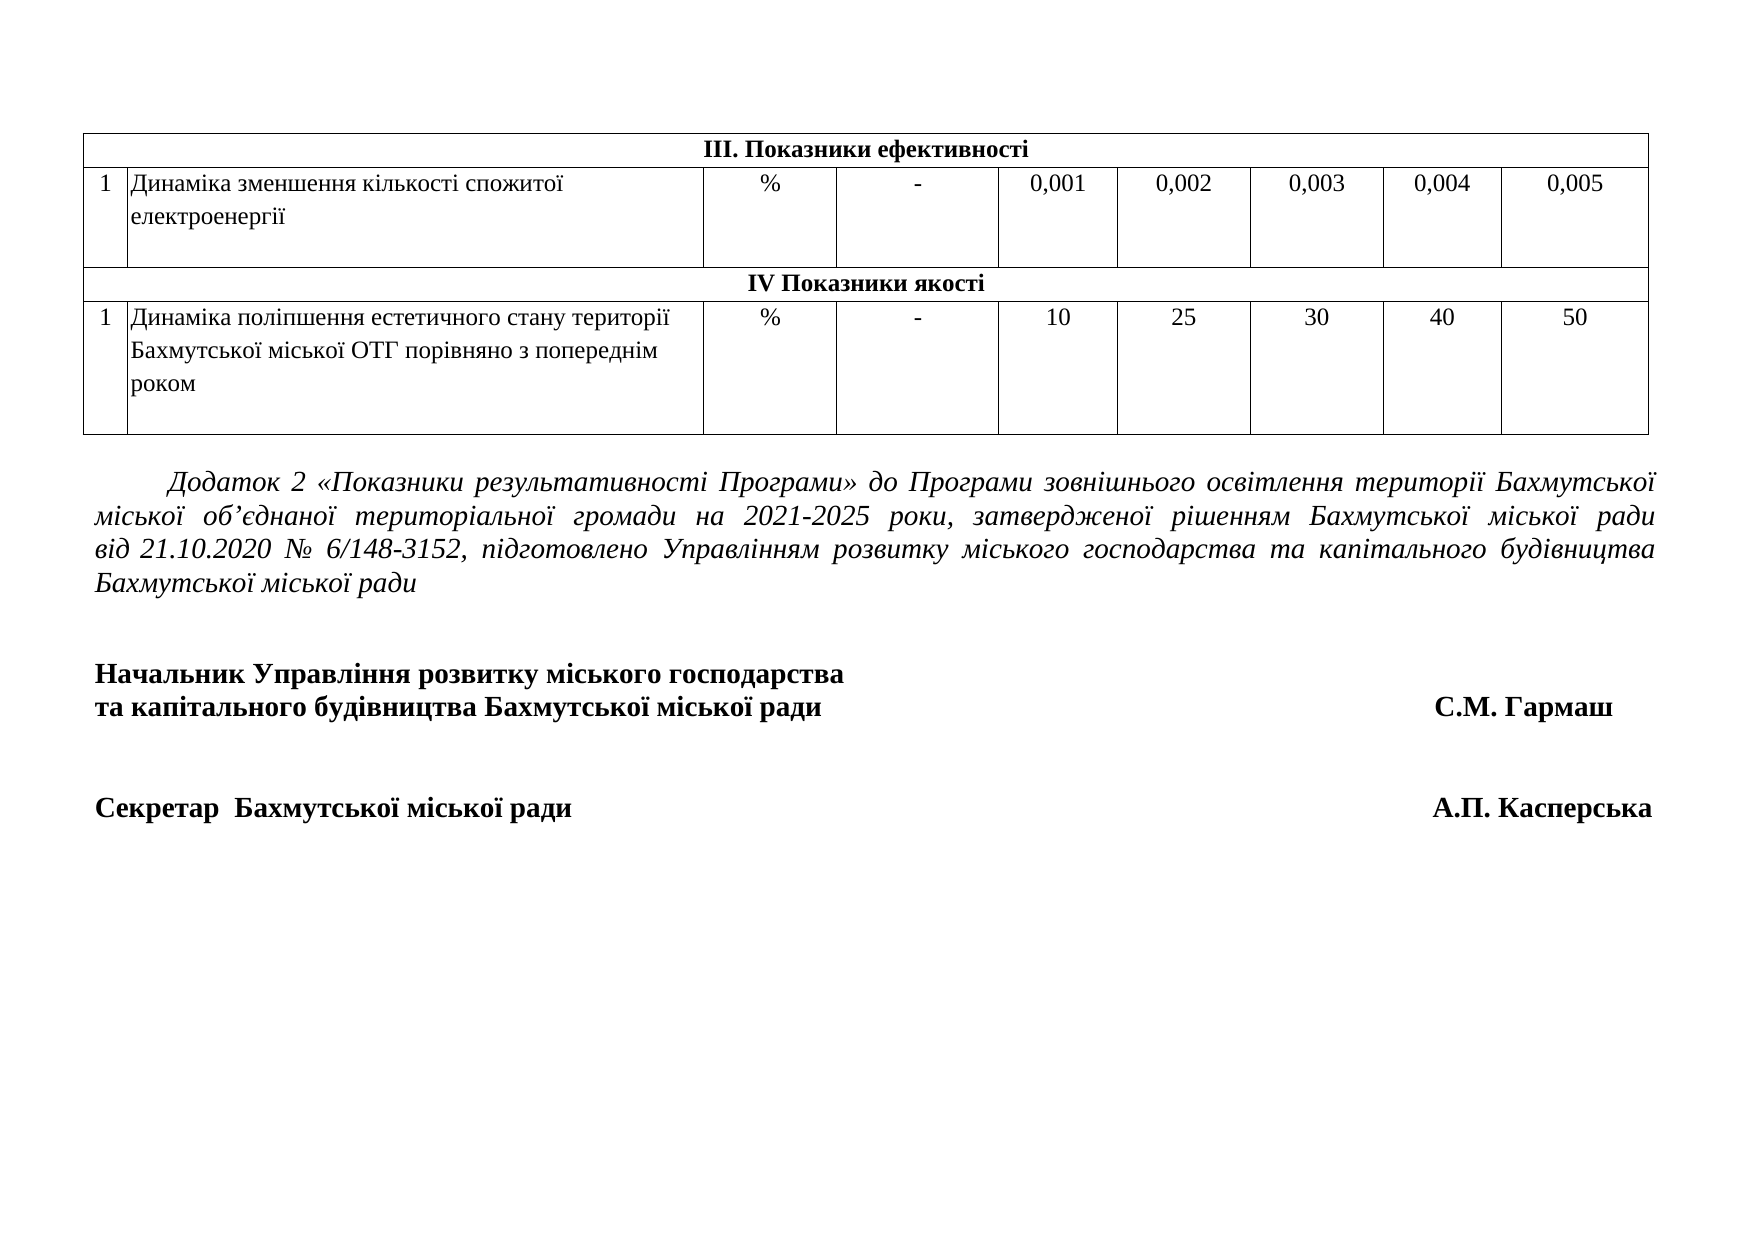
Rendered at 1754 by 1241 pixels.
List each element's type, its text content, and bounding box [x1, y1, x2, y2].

table_cell 50 [1502, 302, 1648, 434]
table_cell - [837, 302, 998, 434]
table_cell 25 [1118, 302, 1250, 434]
table_cell 0,005 [1502, 168, 1648, 267]
table_cell ІІІ. Показники ефективності [84, 134, 1648, 167]
table_cell 30 [1251, 302, 1383, 434]
text та капітального будівництва Бахмутської міської ради С.М. Гармаш [94, 689, 1659, 723]
text Секретар Бахмутської міської ради А.П. Касперська [94, 790, 1659, 823]
table_cell 1 [84, 168, 127, 267]
table_cell Динаміка поліпшення естетичного стану території Бахмутської міської ОТГ порівняно з попереднім роком [128, 302, 703, 434]
table_cell 0,001 [999, 168, 1117, 267]
table_cell 1 [84, 302, 127, 434]
table_cell Динаміка зменшення кількості спожитої електроенергії [128, 168, 703, 267]
table_cell ІV Показники якості [84, 268, 1648, 301]
table_cell - [837, 168, 998, 267]
table_cell 0,002 [1118, 168, 1250, 267]
table_cell % [704, 168, 836, 267]
table_cell % [704, 302, 836, 434]
text Додаток 2 «Показники результативності Програми» до Програми зовнішнього освітлення території Бахмутської міської об’єднаної територіальної громади на 2021-2025 роки, затвердженої рішенням Бахмутської міської ради від 21.10.2020 № 6/148-3152, підготовлено Управлінням розвитку міського господарства та капітального будівництва Бахмутської міської ради [94, 464, 1659, 598]
table_cell 0,003 [1251, 168, 1383, 267]
table_cell 0,004 [1384, 168, 1501, 267]
text Начальник Управління розвитку міського господарства [94, 656, 1659, 689]
table_cell 40 [1384, 302, 1501, 434]
table_cell 10 [999, 302, 1117, 434]
